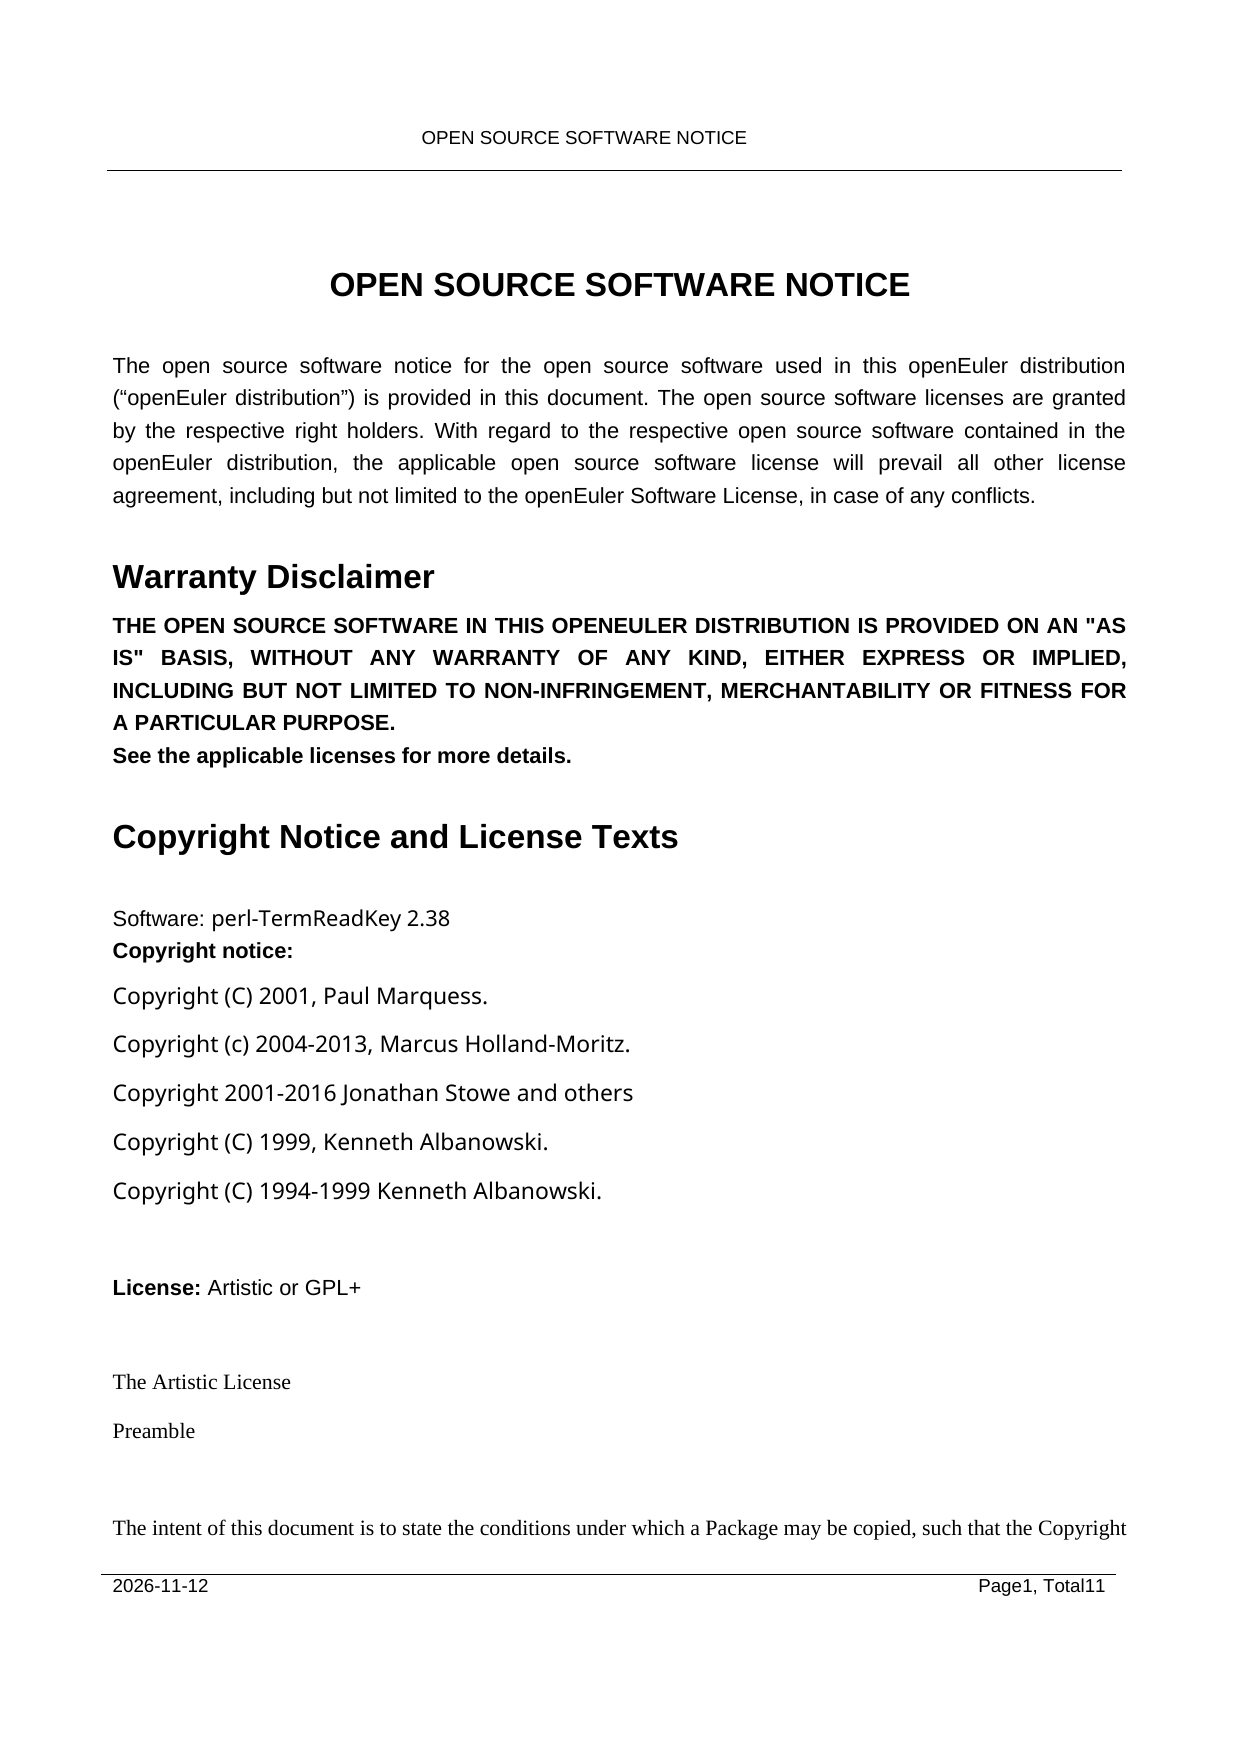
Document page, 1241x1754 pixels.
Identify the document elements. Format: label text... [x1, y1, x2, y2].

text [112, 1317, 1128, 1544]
text License: Artistic or GPL+ [112, 1272, 1128, 1304]
text Copyright Notice and License Texts [112, 804, 1128, 869]
text THE OPEN SOURCE SOFTWARE IN THIS OPENEULER DISTRIBUTION IS PROVIDED ON AN "AS IS" BASIS, WITHOUT ANY WARRANTY OF ANY KIND, EITHER EXPRESS OR IMPLIED, INCLUDING BUT NOT LIMITED TO NON-INFRINGEMENT, MERCHANTABILITY OR FITNESS FOR A PARTICULAR PURPOSE. See the applicable licenses for more details. [112, 609, 1128, 771]
text OPEN SOURCE SOFTWARE NOTICE [112, 251, 1128, 316]
text Copyright notice: [112, 934, 1128, 966]
text The open source software notice for the open source software used in this openEuler distribution (“openEuler distribution”) is provided in this document. The open source software licenses are granted by the respective right holders. With regard to the respective open source software contained in the openEuler distribution, the applicable open source software license will prevail all other license agreement, including but not limited to the openEuler Software License, in case of any conflicts. [112, 349, 1128, 511]
text Software: perl-TermReadKey 2.38 [112, 901, 1128, 934]
text Copyright (C) 2001, Paul Marquess. Copyright (c) 2004-2013, Marcus Holland-Moritz. Copyright 2001-2016 Jonathan Stowe and others Copyright (C) 1999, Kenneth Albanowski. Copyright (C) 1994-1999 Kenneth Albanowski. [112, 979, 1128, 1255]
text Warranty Disclaimer [112, 544, 1128, 609]
